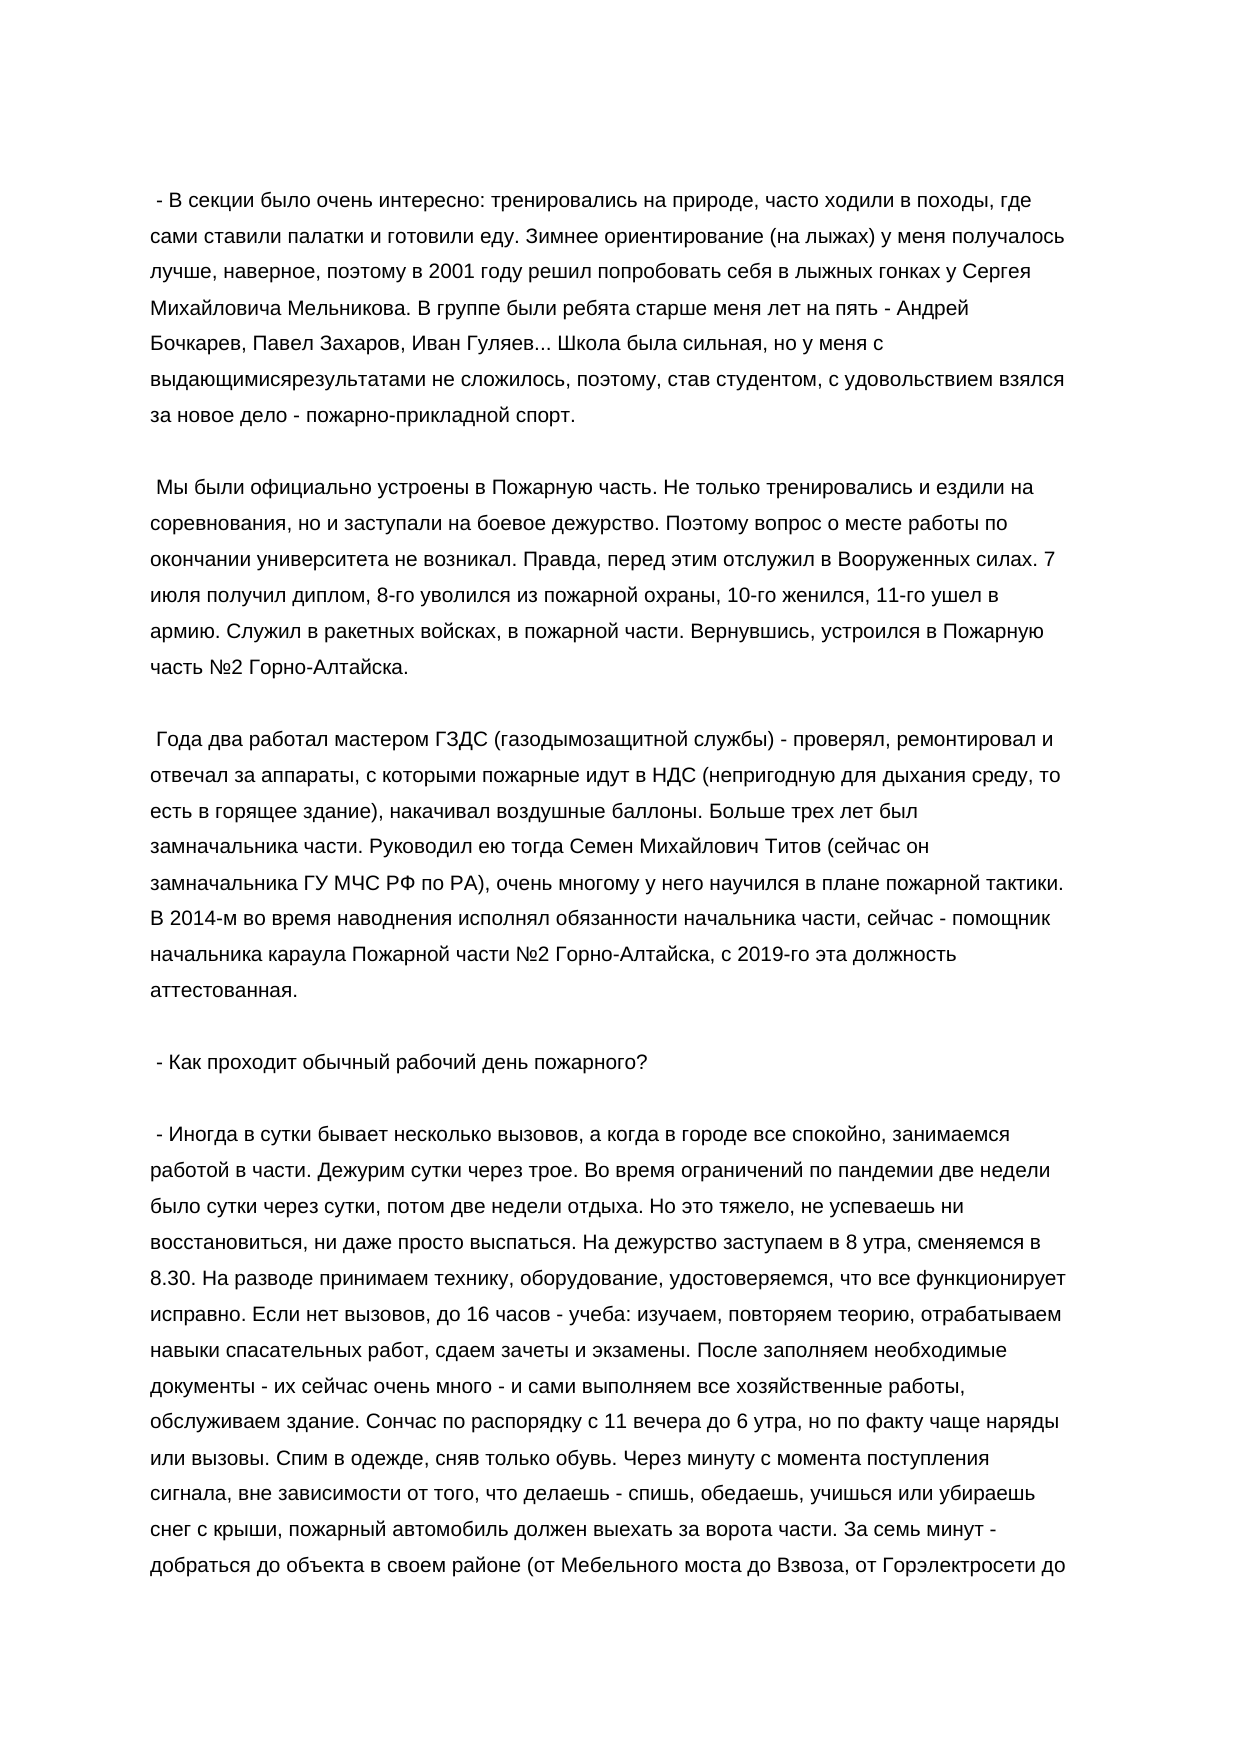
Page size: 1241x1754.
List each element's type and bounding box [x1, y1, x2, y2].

table_cell [140, 150, 1078, 1577]
